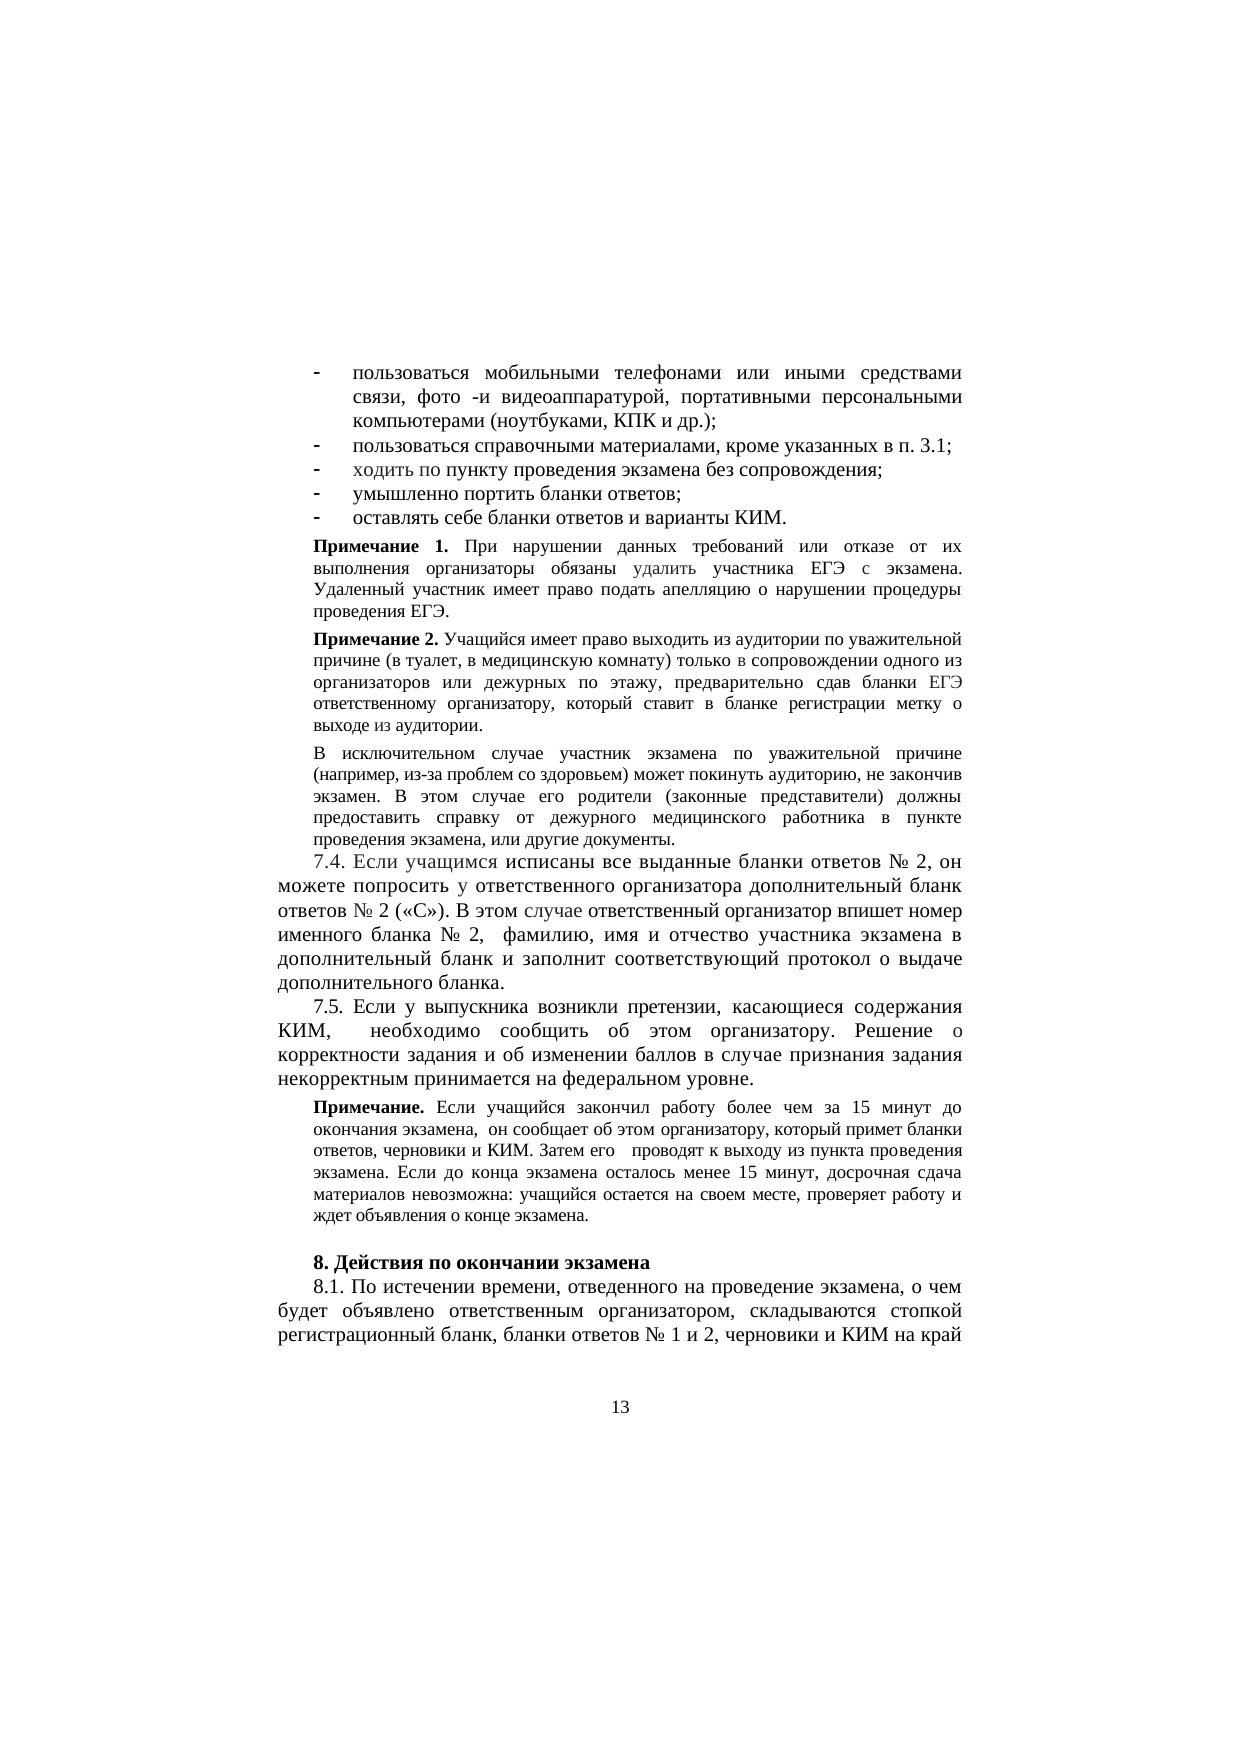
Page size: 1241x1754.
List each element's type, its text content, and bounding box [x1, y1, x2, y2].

text 7.4. Если учащимся исписаны все выданные бланки ответов № 2, он можете попросить у ответственного организатора дополнительный бланк ответов № 2 («С»). В этом случае ответственный организатор впишет номер именного бланка № 2, фамилию, имя и отчество участника экзамена в дополнительный бланк и заполнит соответствующий протокол о выдаче дополнительного бланка. [278, 849, 963, 994]
list пользоваться мобильными телефонами или иными средствами связи, фото -и видеоаппаратурой, портативными персональными компьютерами (ноутбуками, КПК и др.); [313, 360, 963, 432]
list ходить по пункту проведения экзамена без сопровождения; [313, 457, 963, 481]
text Примечание. Если учащийся закончил работу более чем за 15 минут до окончания экзамена, он сообщает об этом организатору, который примет бланки ответов, черновики и КИМ. Затем его проводят к выходу из пункта проведения экзамена. Если до конца экзамена осталось менее 15 минут, досрочная сдача материалов невозможна: учащийся остается на своем месте, проверяет работу и ждет объявления о конце экзамена. [313, 1096, 963, 1226]
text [278, 1274, 963, 1346]
list пользоваться справочными материалами, кроме указанных в п. 3.1; [313, 432, 963, 457]
text 8. Действия по окончании экзамена [278, 1250, 963, 1274]
list умышленно портить бланки ответов; [313, 481, 963, 505]
text Примечание 2. Учащийся имеет право выходить из аудитории по уважительной причине (в туалет, в медицинскую комнату) только в сопровождении одного из организаторов или дежурных по этажу, предварительно сдав бланки ЕГЭ ответственному организатору, который ставит в бланке регистрации метку о выходе из аудитории. [313, 627, 963, 735]
text Примечание 1. При нарушении данных требований или отказе от их выполнения организаторы обязаны удалить участника ЕГЭ с экзамена. Удаленный участник имеет право подать апелляцию о нарушении процедуры проведения ЕГЭ. [313, 535, 963, 621]
list оставлять себе бланки ответов и варианты КИМ. [313, 505, 963, 529]
text 7.5. Если у выпускника возникли претензии, касающиеся содержания КИМ, необходимо сообщить об этом организатору. Решение о корректности задания и об изменении баллов в случае признания задания некорректным принимается на федеральном уровне. [278, 994, 963, 1090]
text В исключительном случае участник экзамена по уважительной причине (например, из-за проблем со здоровьем) может покинуть аудиторию, не закончив экзамен. В этом случае его родители (законные представители) должны предоставить справку от дежурного медицинского работника в пункте проведения экзамена, или другие документы. [313, 742, 963, 849]
